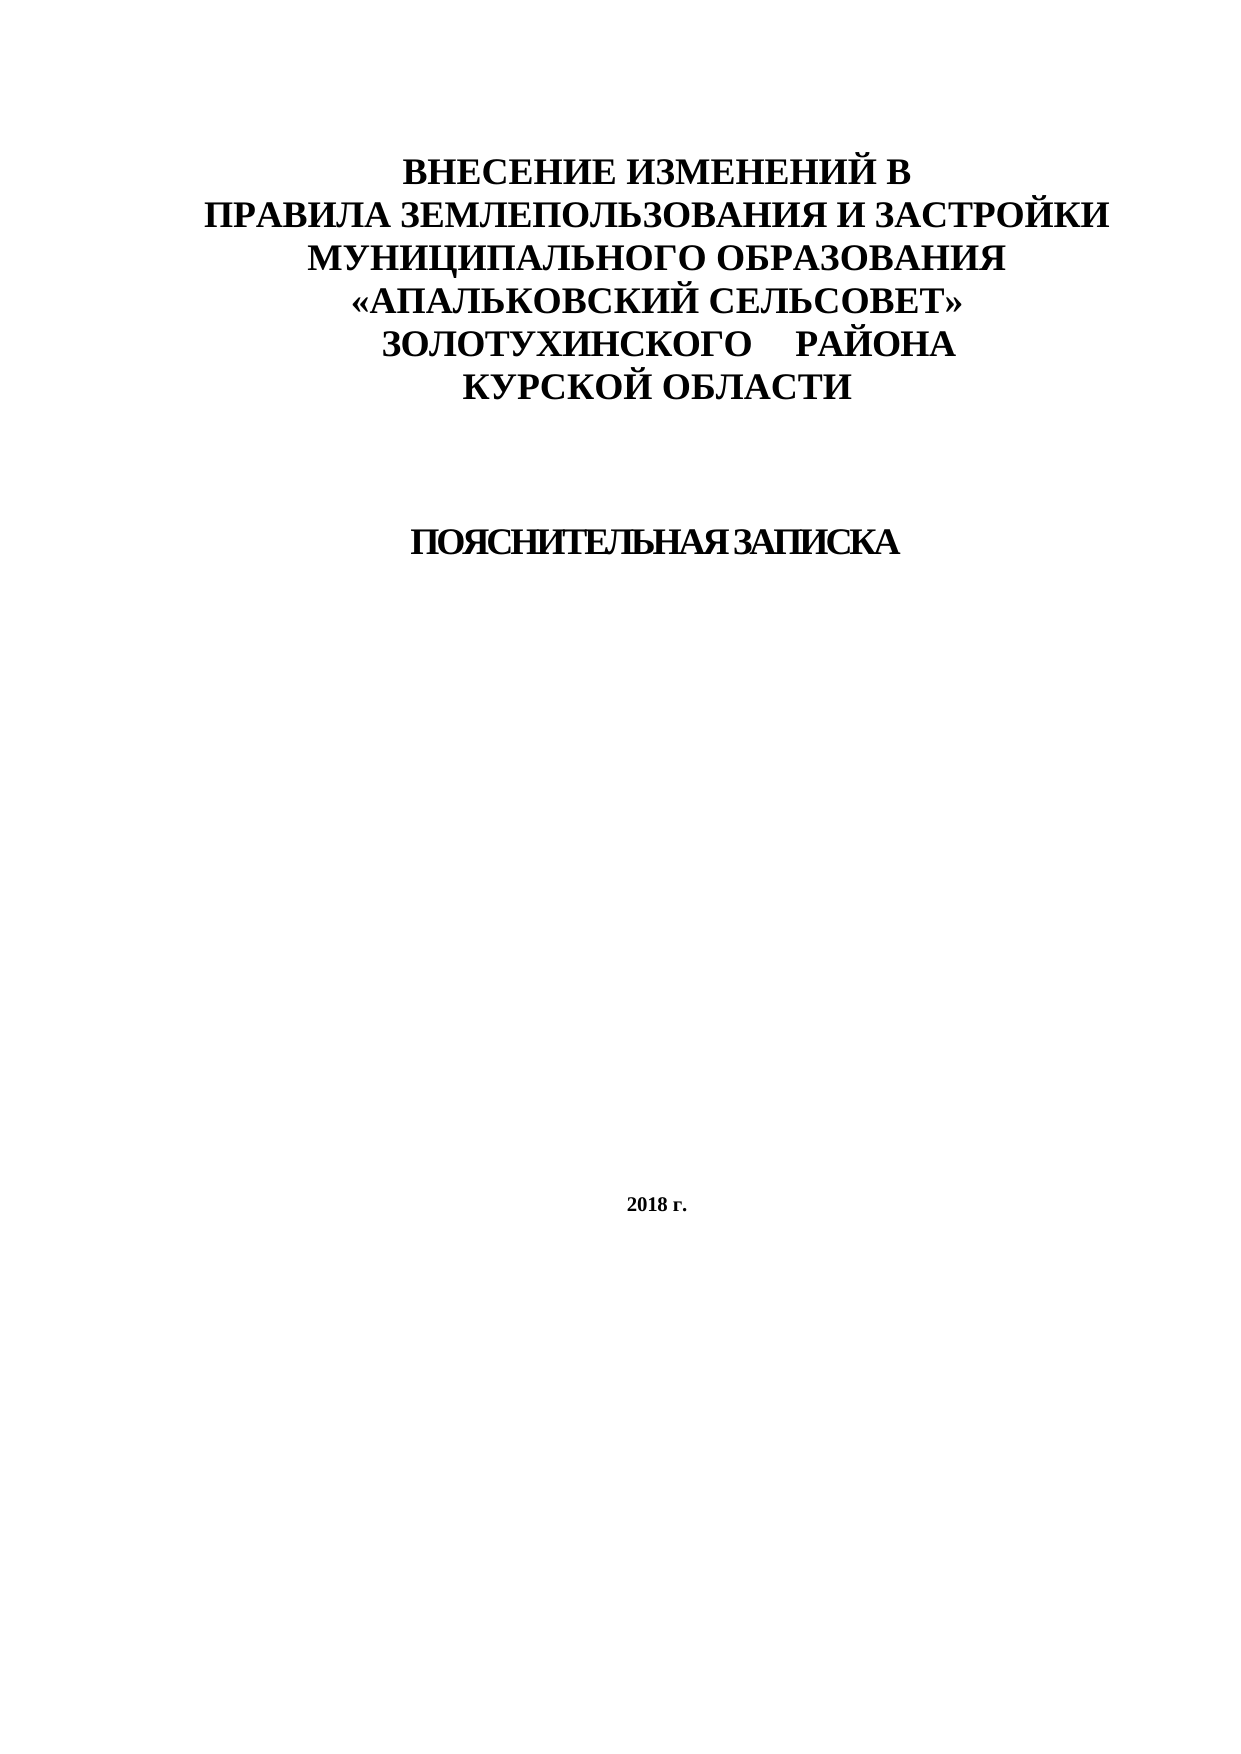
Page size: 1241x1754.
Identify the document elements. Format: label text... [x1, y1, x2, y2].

text 2018 г. [201, 1192, 1113, 1216]
text МУНИЦИПАЛЬНОГО ОБРАЗОВАНИЯ [201, 236, 1113, 279]
text КУРСКОЙ ОБЛАСТИ [201, 365, 1113, 408]
text «АПАЛЬКОВСКИЙ СЕЛЬСОВЕТ» [201, 279, 1113, 322]
text ВНЕСЕНИЕ ИЗМЕНЕНИЙ В [201, 150, 1113, 193]
text ЗОЛОТУХИНСКОГО РАЙОНА [224, 322, 1113, 365]
text ПРАВИЛА ЗЕМЛЕПОЛЬЗОВАНИЯ И ЗАСТРОЙКИ [201, 193, 1113, 236]
text ПОЯСНИТЕЛЬНАЯ ЗАПИСКА [201, 519, 1113, 562]
